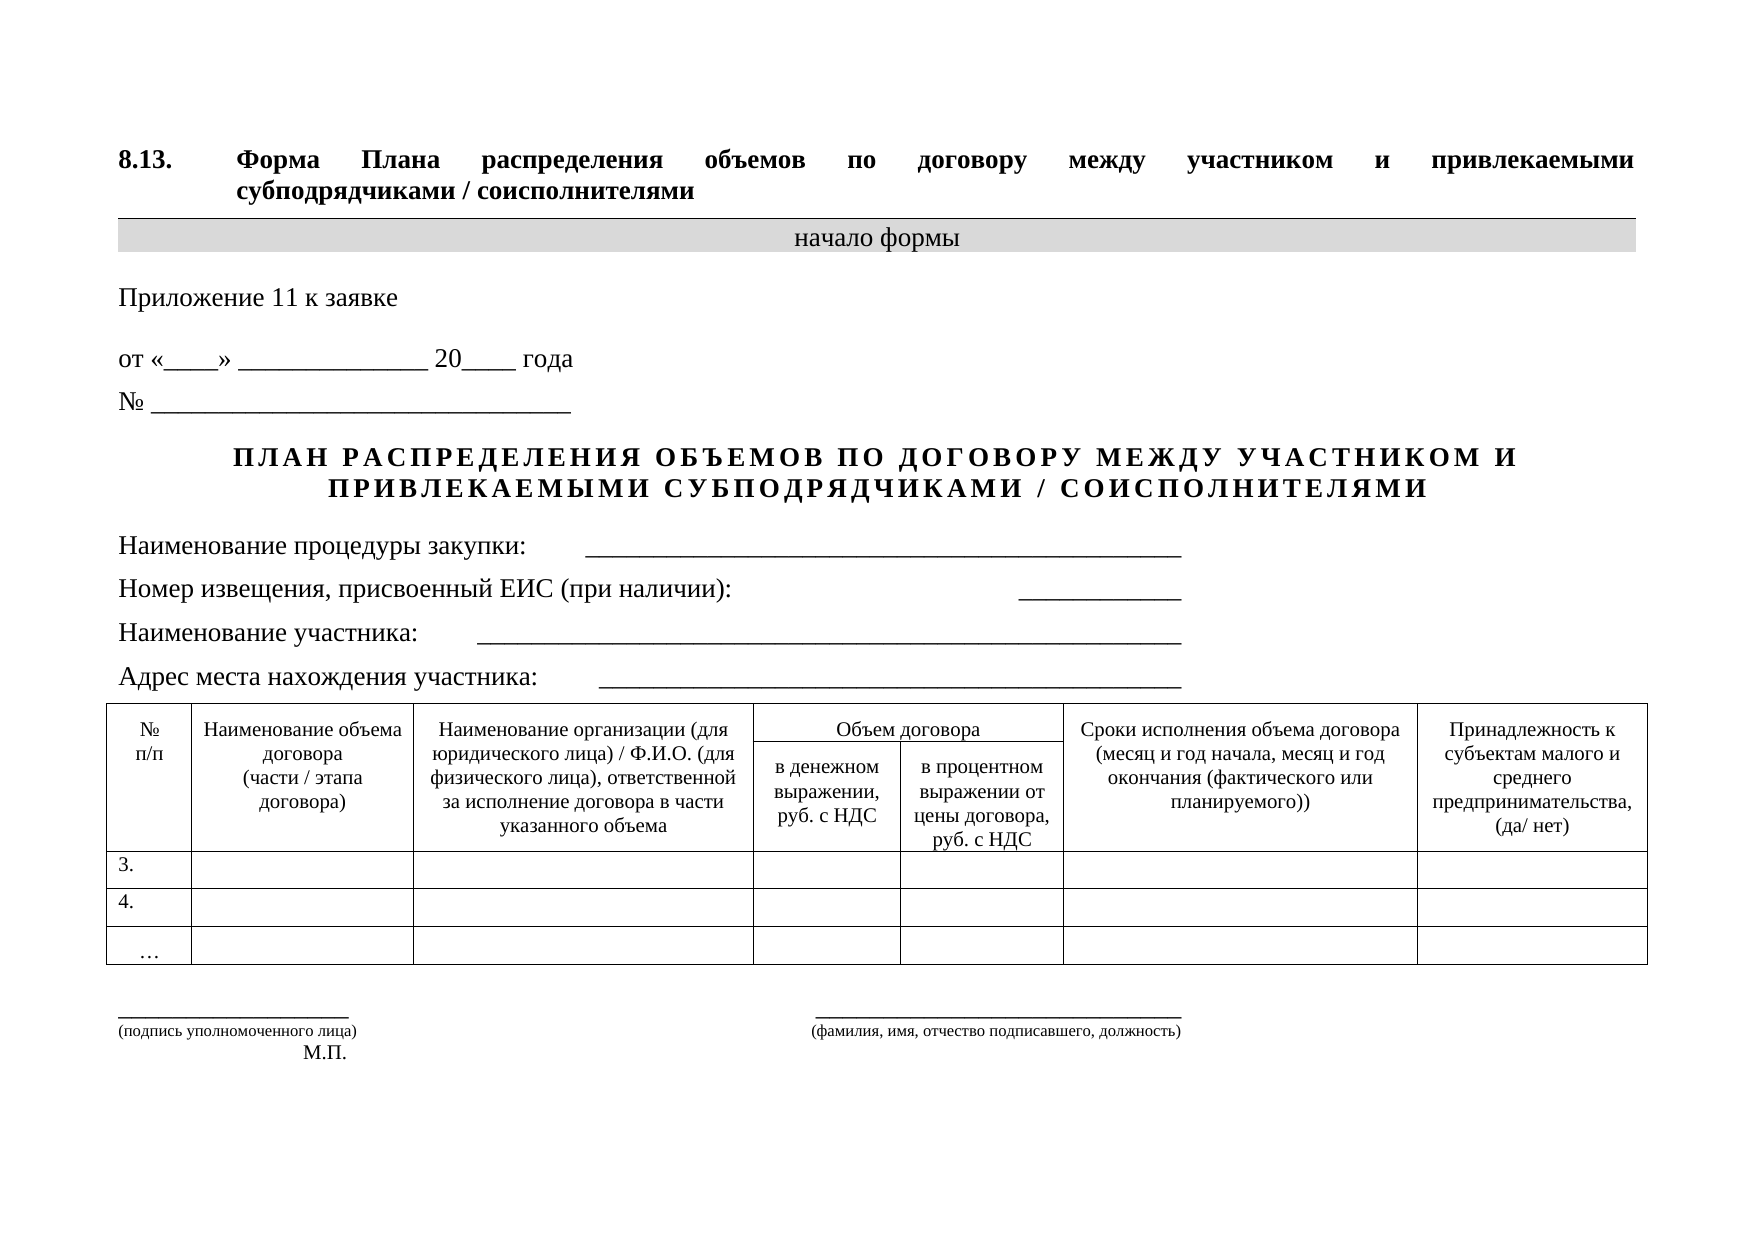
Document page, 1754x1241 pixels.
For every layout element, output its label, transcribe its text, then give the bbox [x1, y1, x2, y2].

table_cell [754, 889, 900, 926]
table_cell [414, 927, 753, 963]
text _________________ ___________________________ [118, 989, 1636, 1021]
table_cell [414, 852, 753, 888]
table_cell [1064, 927, 1417, 963]
table_cell в денежном выражении, руб. с НДС [754, 742, 900, 851]
text Адрес места нахождения участника: ___________________________________________ [118, 660, 1636, 691]
table_cell [754, 927, 900, 963]
text начало формы [118, 219, 1636, 252]
table_header Наименование организации (для юридического лица) / Ф.И.О. (для физического лица), ответственной за исполнение договора в части указанного объема [414, 704, 753, 851]
table_cell [1418, 927, 1647, 963]
table_cell [192, 852, 413, 888]
text Форма Плана распределения объемов по договору между участником и привлекаемыми субподрядчиками / соисполнителями [118, 143, 1636, 205]
table_cell [192, 889, 413, 926]
table_cell [1064, 889, 1417, 926]
text Наименование процедуры закупки: ____________________________________________ [118, 529, 1636, 560]
table_header Принадлежность к субъектам малого и среднего предпринимательства, (да/ нет) [1418, 704, 1647, 851]
table_cell [1064, 852, 1417, 888]
table_cell [901, 927, 1063, 963]
text Номер извещения, присвоенный ЕИС (при наличии): ____________ [118, 572, 1636, 603]
table_cell [414, 889, 753, 926]
text Приложение 11 к заявке [118, 281, 1636, 312]
table_cell [107, 852, 191, 888]
table_cell [901, 852, 1063, 888]
text План распределения объемов по договору между участником и привлекаемыми субподрядчиками / соисполнителями [118, 441, 1636, 504]
table_header № п/п [107, 704, 191, 851]
text Наименование участника: ____________________________________________________ [118, 616, 1636, 647]
table_header Сроки исполнения объема договора (месяц и год начала, месяц и год окончания (фактического или планируемого)) [1064, 704, 1417, 851]
table_cell [1418, 852, 1647, 888]
table_cell [1418, 889, 1647, 926]
table_header Наименование объема договора (части / этапа договора) [192, 704, 413, 851]
text (подпись уполномоченного лица) (фамилия, имя, отчество подписавшего, должность) [118, 1021, 1636, 1040]
table_cell [901, 889, 1063, 926]
text от «____» ______________ 20____ года [118, 342, 1636, 373]
table_cell [107, 889, 191, 926]
table_cell [192, 927, 413, 963]
table_cell в процентном выражении от цены договора, руб. с НДС [901, 742, 1063, 851]
table_cell … [107, 927, 191, 963]
table_header Объем договора [754, 704, 1063, 741]
text № _______________________________ [118, 385, 1636, 416]
text М.П. [118, 1040, 1636, 1064]
table_cell [754, 852, 900, 888]
